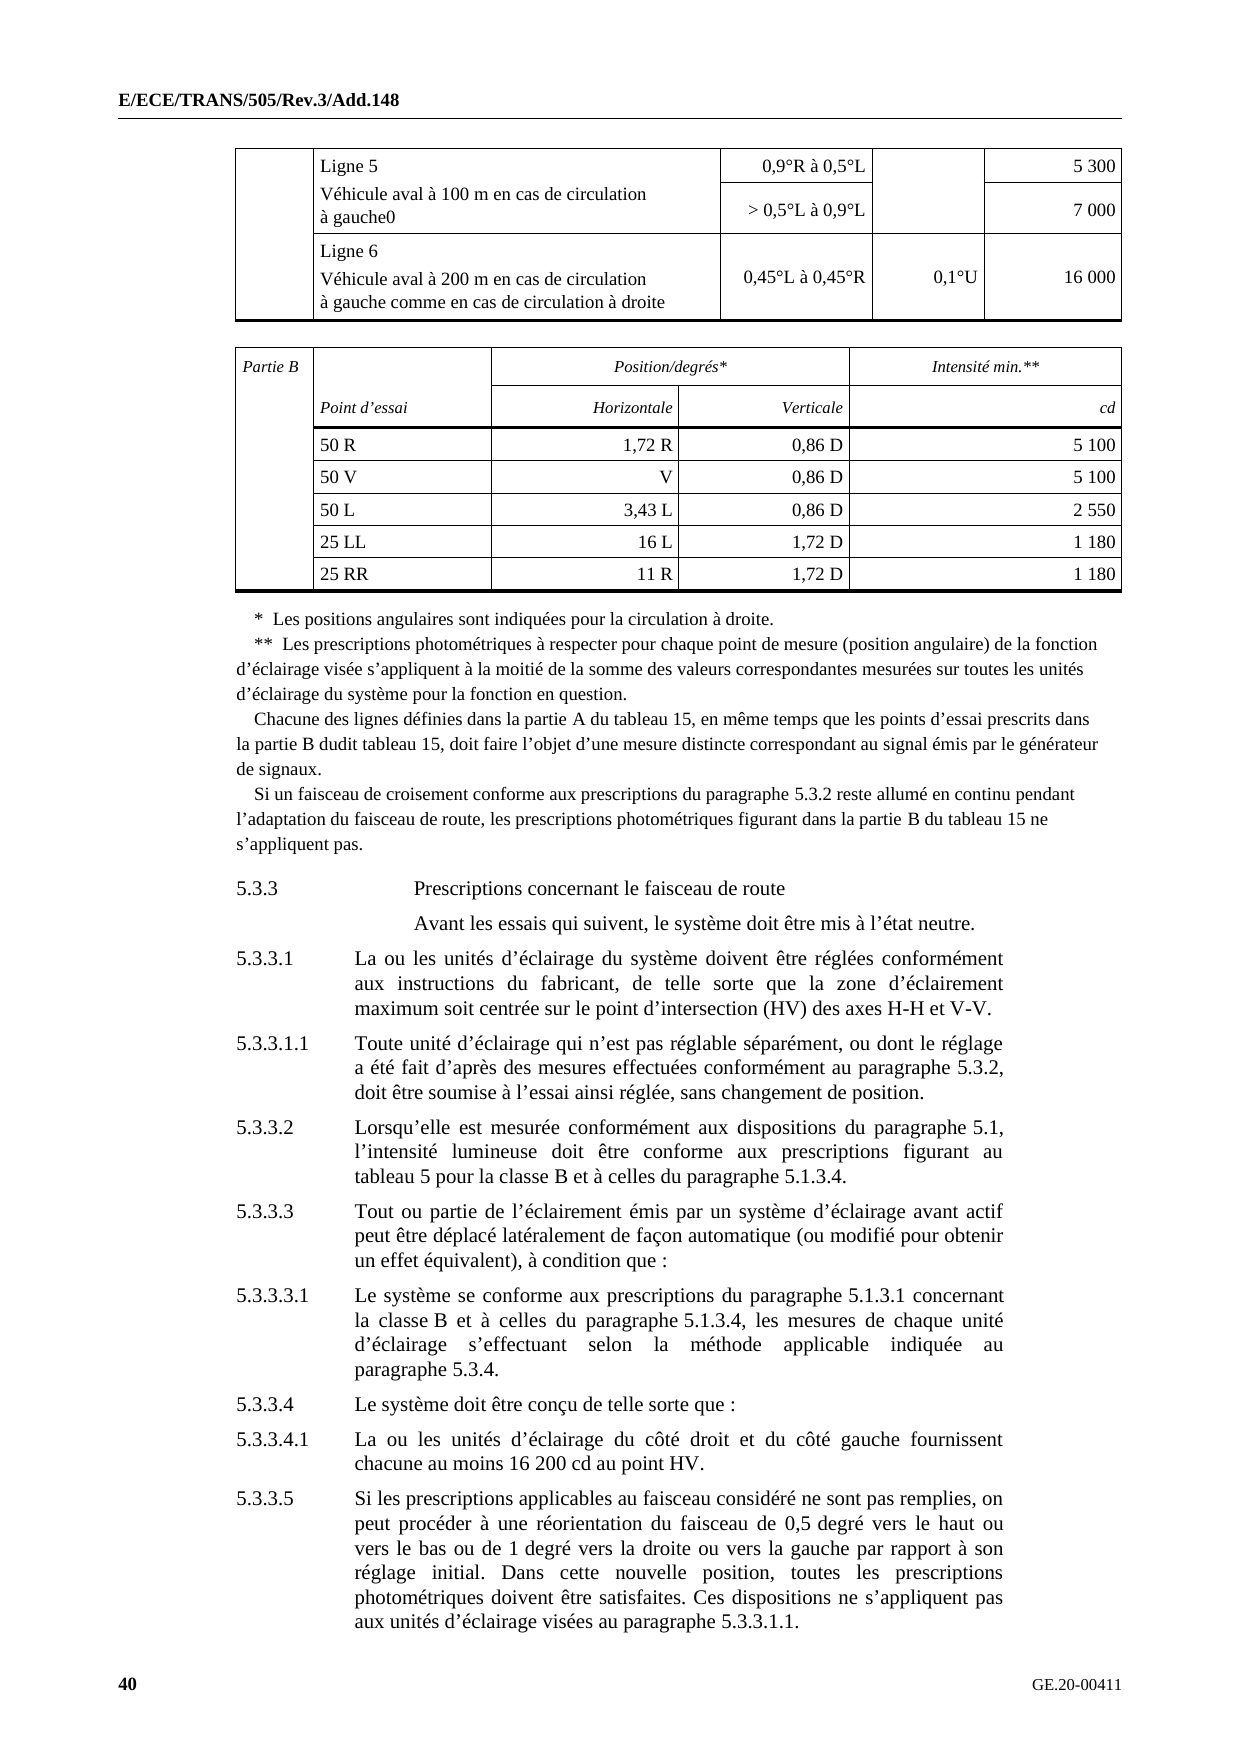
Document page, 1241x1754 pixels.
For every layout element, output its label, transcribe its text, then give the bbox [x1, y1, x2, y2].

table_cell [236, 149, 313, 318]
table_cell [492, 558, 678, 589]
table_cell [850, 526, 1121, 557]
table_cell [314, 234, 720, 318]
text 5.3.3.2 Lorsqu’elle est mesurée conformément aux dispositions du paragraphe 5.1, l’intensité lumineuse doit être conforme aux prescriptions figurant au tableau 5 pour la classe B et à celles du paragraphe 5.1.3.4. [236, 1114, 1004, 1188]
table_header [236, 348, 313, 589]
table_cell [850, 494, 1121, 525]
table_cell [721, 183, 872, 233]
text Avant les essais qui suivent, le système doit être mis à l’état neutre. [354, 911, 1004, 935]
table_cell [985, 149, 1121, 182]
text 5.3.3.5 Si les prescriptions applicables au faisceau considéré ne sont pas remplies, on peut procéder à une réorientation du faisceau de 0,5 degré vers le haut ou vers le bas ou de 1 degré vers la droite ou vers la gauche par rapport à son réglage initial. Dans cette nouvelle position, toutes les prescriptions photométriques doivent être satisfaites. Ces dispositions ne s’appliquent pas aux unités d’éclairage visées au paragraphe 5.3.3.1.1. [236, 1486, 1004, 1633]
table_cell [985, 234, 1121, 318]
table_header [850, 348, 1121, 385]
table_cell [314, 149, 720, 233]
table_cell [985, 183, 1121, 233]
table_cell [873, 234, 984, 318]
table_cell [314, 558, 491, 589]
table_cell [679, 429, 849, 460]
text 5.3.3.3.1 Le système se conforme aux prescriptions du paragraphe 5.1.3.1 concernant la classe B et à celles du paragraphe 5.1.3.4, les mesures de chaque unité d’éclairage s’effectuant selon la méthode applicable indiquée au paragraphe 5.3.4. [236, 1282, 1004, 1381]
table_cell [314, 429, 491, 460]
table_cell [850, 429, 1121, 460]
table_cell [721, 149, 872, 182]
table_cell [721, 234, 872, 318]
text Si un faisceau de croisement conforme aux prescriptions du paragraphe 5.3.2 reste allumé en continu pendant l’adaptation du faisceau de route, les prescriptions photométriques figurant dans la partie B du tableau 15 ne s’appliquent pas. [236, 780, 1122, 855]
text * Les positions angulaires sont indiquées pour la circulation à droite. [236, 605, 1122, 630]
text 5.3.3.3 Tout ou partie de l’éclairement émis par un système d’éclairage avant actif peut être déplacé latéralement de façon automatique (ou modifié pour obtenir un effet équivalent), à condition que : [236, 1198, 1004, 1272]
text ** Les prescriptions photométriques à respecter pour chaque point de mesure (position angulaire) de la fonction d’éclairage visée s’appliquent à la moitié de la somme des valeurs correspondantes mesurées sur toutes les unités d’éclairage du système pour la fonction en question. [236, 630, 1122, 705]
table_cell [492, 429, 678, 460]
text Chacune des lignes définies dans la partie A du tableau 15, en même temps que les points d’essai prescrits dans la partie B dudit tableau 15, doit faire l’objet d’une mesure distincte correspondant au signal émis par le générateur de signaux. [236, 705, 1122, 780]
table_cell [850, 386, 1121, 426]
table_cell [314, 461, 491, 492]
text 5.3.3.4 Le système doit être conçu de telle sorte que : [236, 1391, 1004, 1416]
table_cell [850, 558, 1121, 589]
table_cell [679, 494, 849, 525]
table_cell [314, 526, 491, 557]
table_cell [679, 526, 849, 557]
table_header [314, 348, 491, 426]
text 5.3.3.4.1 La ou les unités d’éclairage du côté droit et du côté gauche fournissent chacune au moins 16 200 cd au point HV. [236, 1426, 1004, 1475]
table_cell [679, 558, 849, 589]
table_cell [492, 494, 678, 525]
text 5.3.3.1.1 Toute unité d’éclairage qui n’est pas réglable séparément, ou dont le réglage a été fait d’après des mesures effectuées conformément au paragraphe 5.3.2, doit être soumise à l’essai ainsi réglée, sans changement de position. [236, 1030, 1004, 1104]
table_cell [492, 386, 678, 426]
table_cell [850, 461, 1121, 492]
text 5.3.3.1 La ou les unités d’éclairage du système doivent être réglées conformément aux instructions du fabricant, de telle sorte que la zone d’éclairement maximum soit centrée sur le point d’intersection (HV) des axes H-H et V-V. [236, 946, 1004, 1019]
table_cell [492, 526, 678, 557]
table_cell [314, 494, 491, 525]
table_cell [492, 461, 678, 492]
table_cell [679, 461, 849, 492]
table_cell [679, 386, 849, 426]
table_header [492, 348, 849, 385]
text 5.3.3 Prescriptions concernant le faisceau de route [236, 876, 1004, 900]
